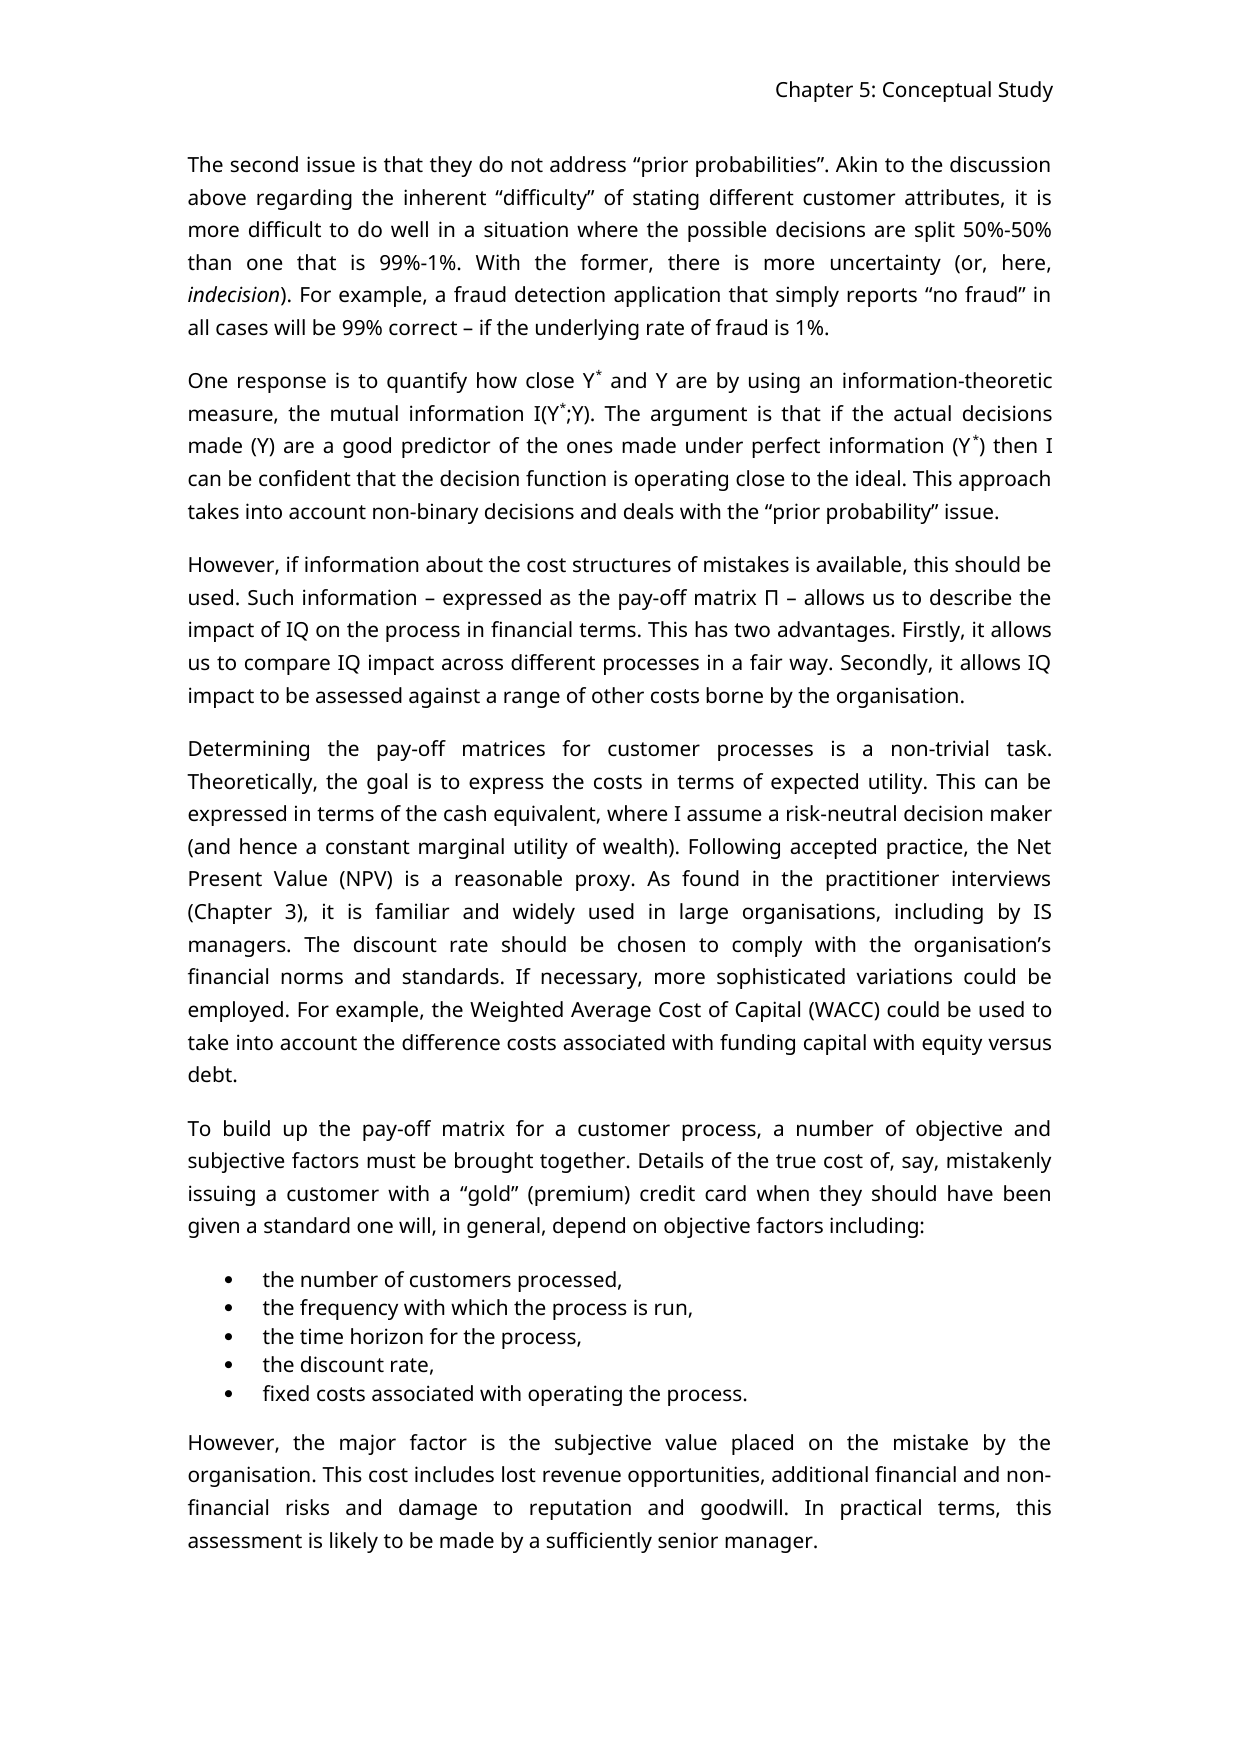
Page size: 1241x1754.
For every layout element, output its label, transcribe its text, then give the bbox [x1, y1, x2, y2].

text However, the major factor is the subjective value placed on the mistake by the organisation. This cost includes lost revenue opportunities, additional financial and non-financial risks and damage to reputation and goodwill. In practical terms, this assessment is likely to be made by a sufficiently senior manager. [187, 1428, 1053, 1554]
list the discount rate, [225, 1350, 1053, 1379]
list fixed costs associated with operating the process. [225, 1379, 1053, 1407]
text To build up the pay-off matrix for a customer process, a number of objective and subjective factors must be brought together. Details of the true cost of, say, mistakenly issuing a customer with a “gold” (premium) credit card when they should have been given a standard one will, in general, depend on objective factors including: [187, 1114, 1053, 1240]
list the time horizon for the process, [225, 1322, 1053, 1350]
list the frequency with which the process is run, [225, 1293, 1053, 1322]
text However, if information about the cost structures of mistakes is available, this should be used. Such information – expressed as the pay-off matrix Π – allows us to describe the impact of IQ on the process in financial terms. This has two advantages. Firstly, it allows us to compare IQ impact across different processes in a fair way. Secondly, it allows IQ impact to be assessed against a range of other costs borne by the organisation. [187, 550, 1053, 709]
text Determining the pay-off matrices for customer processes is a non-trivial task. Theoretically, the goal is to express the costs in terms of expected utility. This can be expressed in terms of the cash equivalent, where I assume a risk-neutral decision maker (and hence a constant marginal utility of wealth). Following accepted practice, the Net Present Value (NPV) is a reasonable proxy. As found in the practitioner interviews (Chapter 3), it is familiar and widely used in large organisations, including by IS managers. The discount rate should be chosen to comply with the organisation’s financial norms and standards. If necessary, more sophisticated variations could be employed. For example, the Weighted Average Cost of Capital (WACC) could be used to take into account the difference costs associated with funding capital with equity versus debt. [187, 734, 1053, 1089]
text One response is to quantify how close Y* and Y are by using an information-theoretic measure, the mutual information I(Y*;Y). The argument is that if the actual decisions made (Y) are a good predictor of the ones made under perfect information (Y*) then I can be confident that the decision function is operating close to the ideal. This approach takes into account non-binary decisions and deals with the “prior probability” issue. [187, 366, 1053, 525]
text The second issue is that they do not address “prior probabilities”. Akin to the discussion above regarding the inherent “difficulty” of stating different customer attributes, it is more difficult to do well in a situation where the possible decisions are split 50%-50% than one that is 99%-1%. With the former, there is more uncertainty (or, here, indecision). For example, a fraud detection application that simply reports “no fraud” in all cases will be 99% correct – if the underlying rate of fraud is 1%. [187, 150, 1053, 341]
list the number of customers processed, [225, 1265, 1053, 1293]
